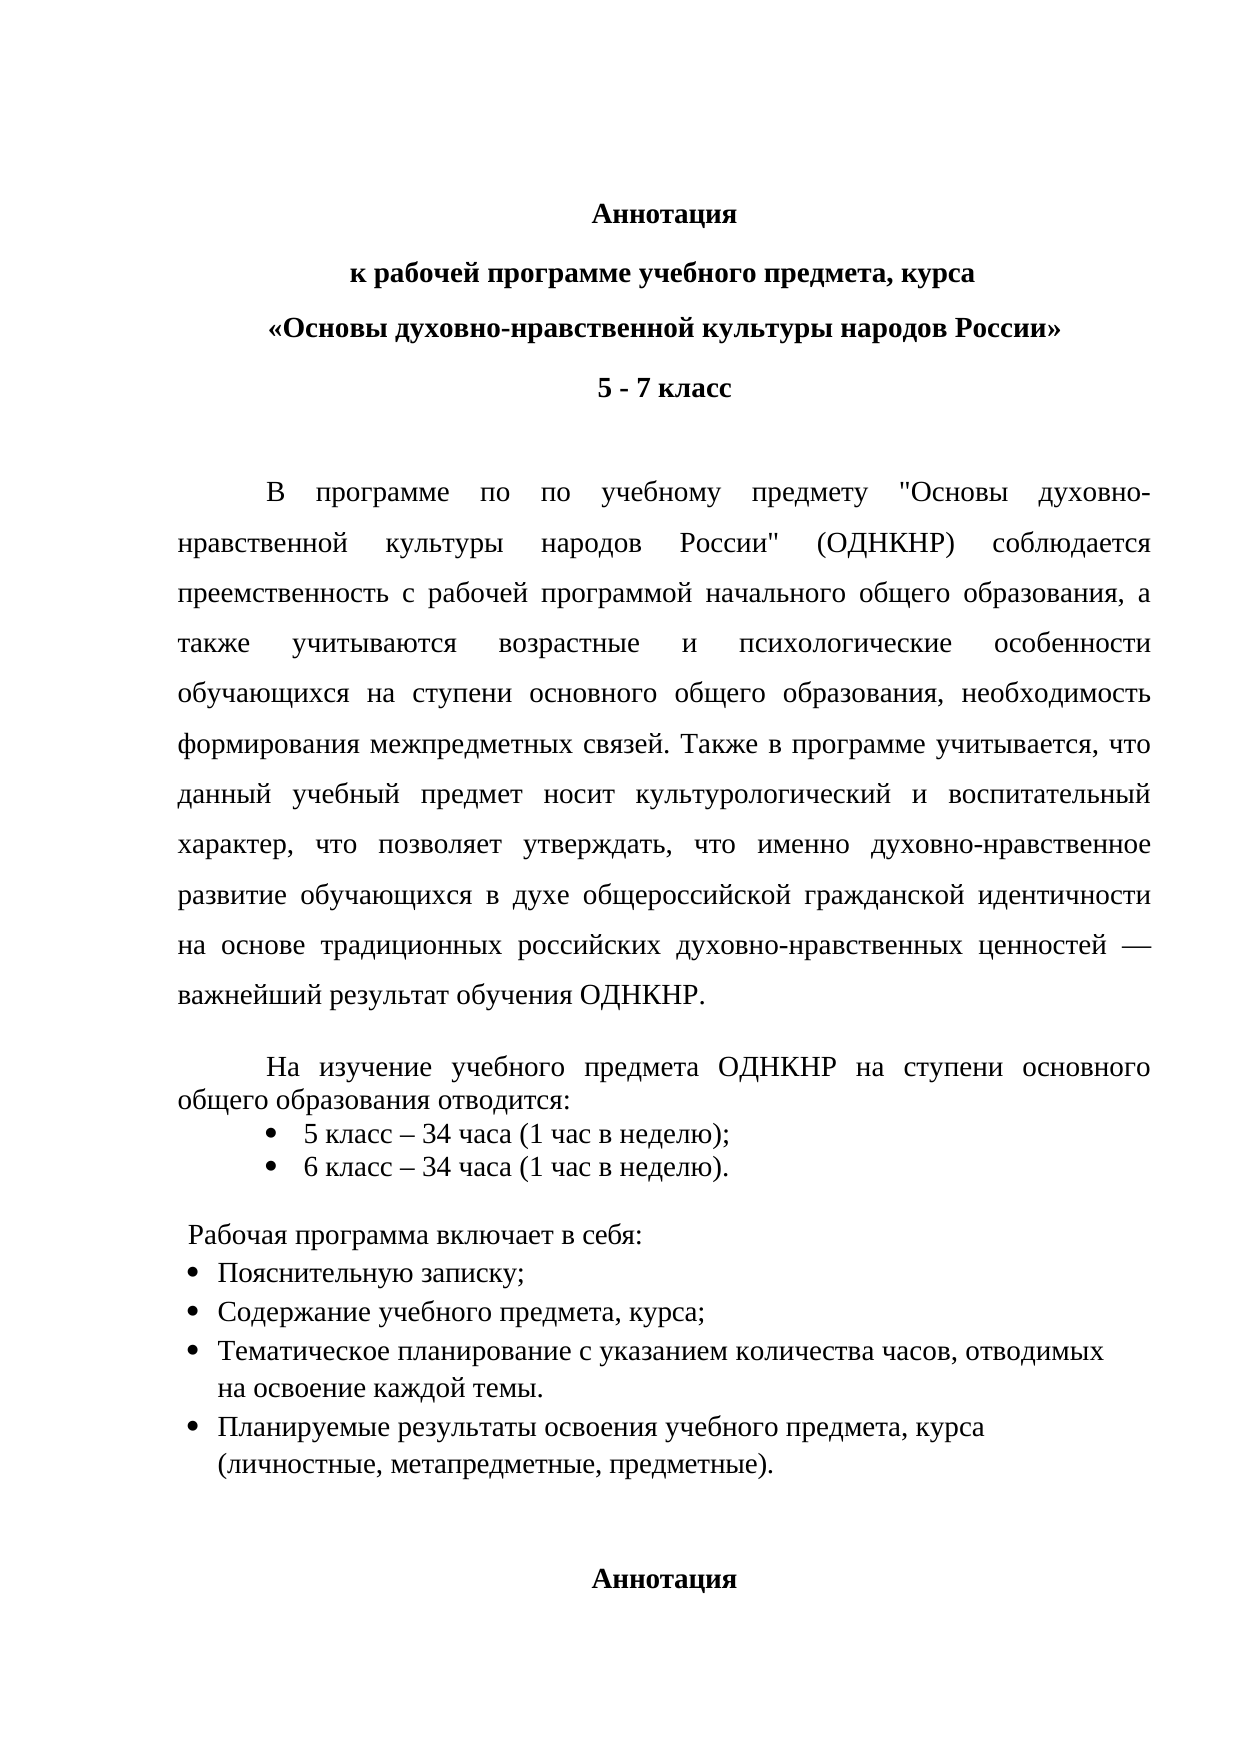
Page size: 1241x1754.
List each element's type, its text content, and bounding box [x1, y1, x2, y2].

text к рабочей программе учебного предмета, курса [177, 256, 1148, 289]
text 5 - 7 класс [177, 370, 1152, 403]
text «Основы духовно-нравственной культуры народов России» [177, 310, 1152, 344]
list Содержание учебного предмета, курса; [188, 1294, 1152, 1328]
list Планируемые результаты освоения учебного предмета, курса (личностные, метапредметные, предметные). [188, 1409, 1133, 1479]
text Аннотация [177, 1561, 1152, 1595]
list 5 класс – 34 часа (1 час в неделю); [266, 1116, 1152, 1149]
text Рабочая программа включает в себя: [188, 1217, 1152, 1250]
text Аннотация [177, 197, 1152, 230]
list Пояснительную записку; [188, 1255, 1152, 1289]
list 6 класс – 34 часа (1 час в неделю). [266, 1149, 1152, 1183]
list Тематическое планирование с указанием количества часов, отводимых на освоение каждой темы. [188, 1333, 1107, 1404]
text На изучение учебного предмета ОДНКНР на ступени основного общего образования отводится: [177, 1049, 1152, 1116]
text В программе по по учебному предмету "Основы духовно-нравственной культуры народов России" (ОДНКНР) соблюдается преемственность с рабочей программой начального общего образования, а также учитываются возрастные и психологические особенности обучающихся на ступени основного общего образования, необходимость формирования межпредметных связей. Также в программе учитывается, что данный учебный предмет носит культурологический и воспитательный характер, что позволяет утверждать, что именно духовно-нравственное развитие обучающихся в духе общероссийской гражданской идентичности на основе традиционных российских духовно-нравственных ценностей — важнейший результат обучения ОДНКНР. [177, 474, 1152, 1011]
